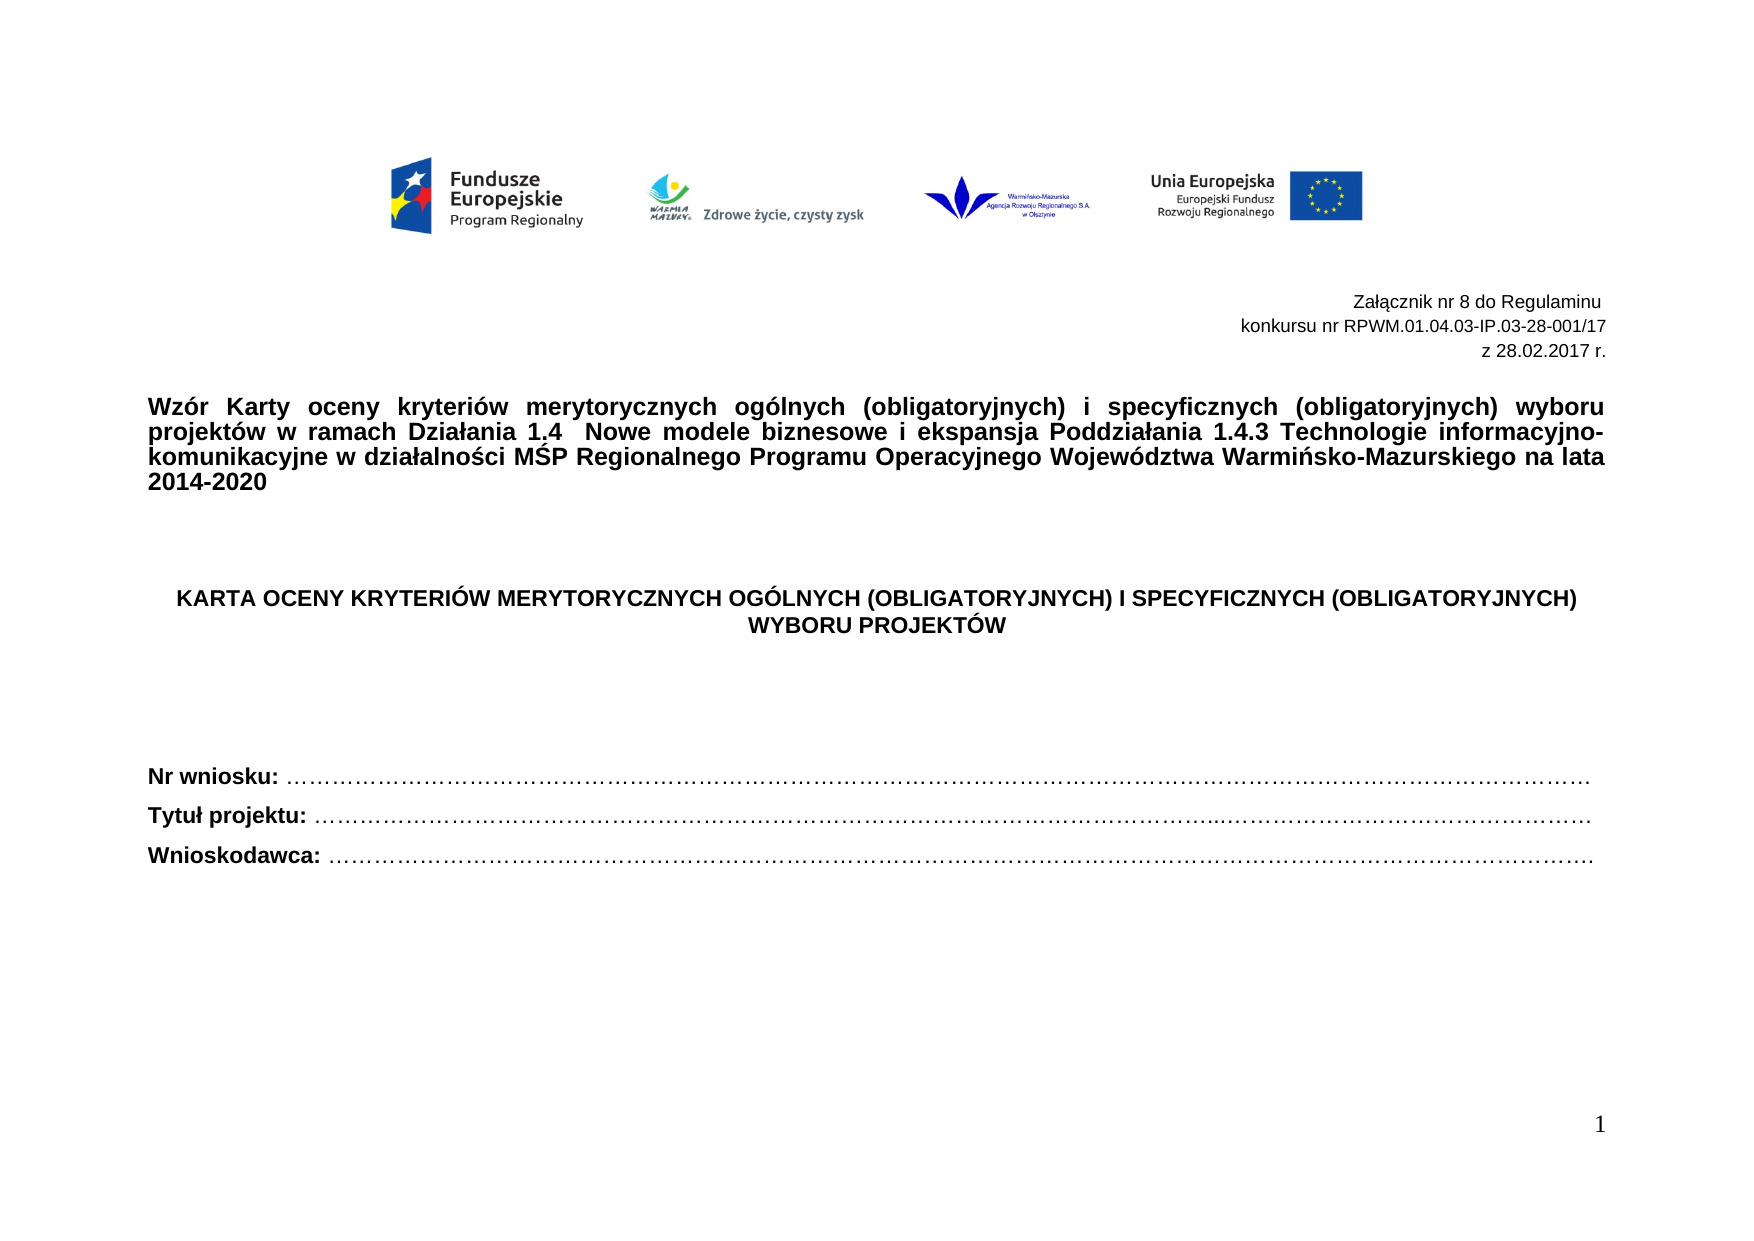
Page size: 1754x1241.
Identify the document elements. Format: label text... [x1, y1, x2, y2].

text Załącznik nr 8 do Regulaminu konkursu nr RPWM.01.04.03-IP.03-28-001/17 [148, 290, 1606, 337]
text z 28.02.2017 r. [148, 340, 1606, 362]
text Wnioskodawca: …………………………………………………………………………………………………………………………………………………. [148, 842, 1606, 868]
text Tytuł projektu: ………………………………………………………………………………………………………...………………………………………… [148, 802, 1606, 829]
text Nr wniosku: ……………………………………………………………………………………………………………………………………………………… [148, 763, 1606, 789]
text Wzór Karty oceny kryteriów merytorycznych ogólnych (obligatoryjnych) i specyficznych (obligatoryjnych) wyboru projektów w ramach Działania 1.4 Nowe modele biznesowe i ekspansja Poddziałania 1.4.3 Technologie informacyjno-komunikacyjne w działalności MŚP Regionalnego Programu Operacyjnego Województwa Warmińsko-Mazurskiego na lata 2014-2020 [148, 396, 1606, 496]
picture [352, 132, 1402, 269]
text KARTA OCENY KRYTERIÓW MERYTORYCZNYCH OGÓLNYCH (OBLIGATORYJNYCH) I SPECYFICZNYCH (OBLIGATORYJNYCH) WYBORU PROJEKTÓW [148, 585, 1606, 638]
